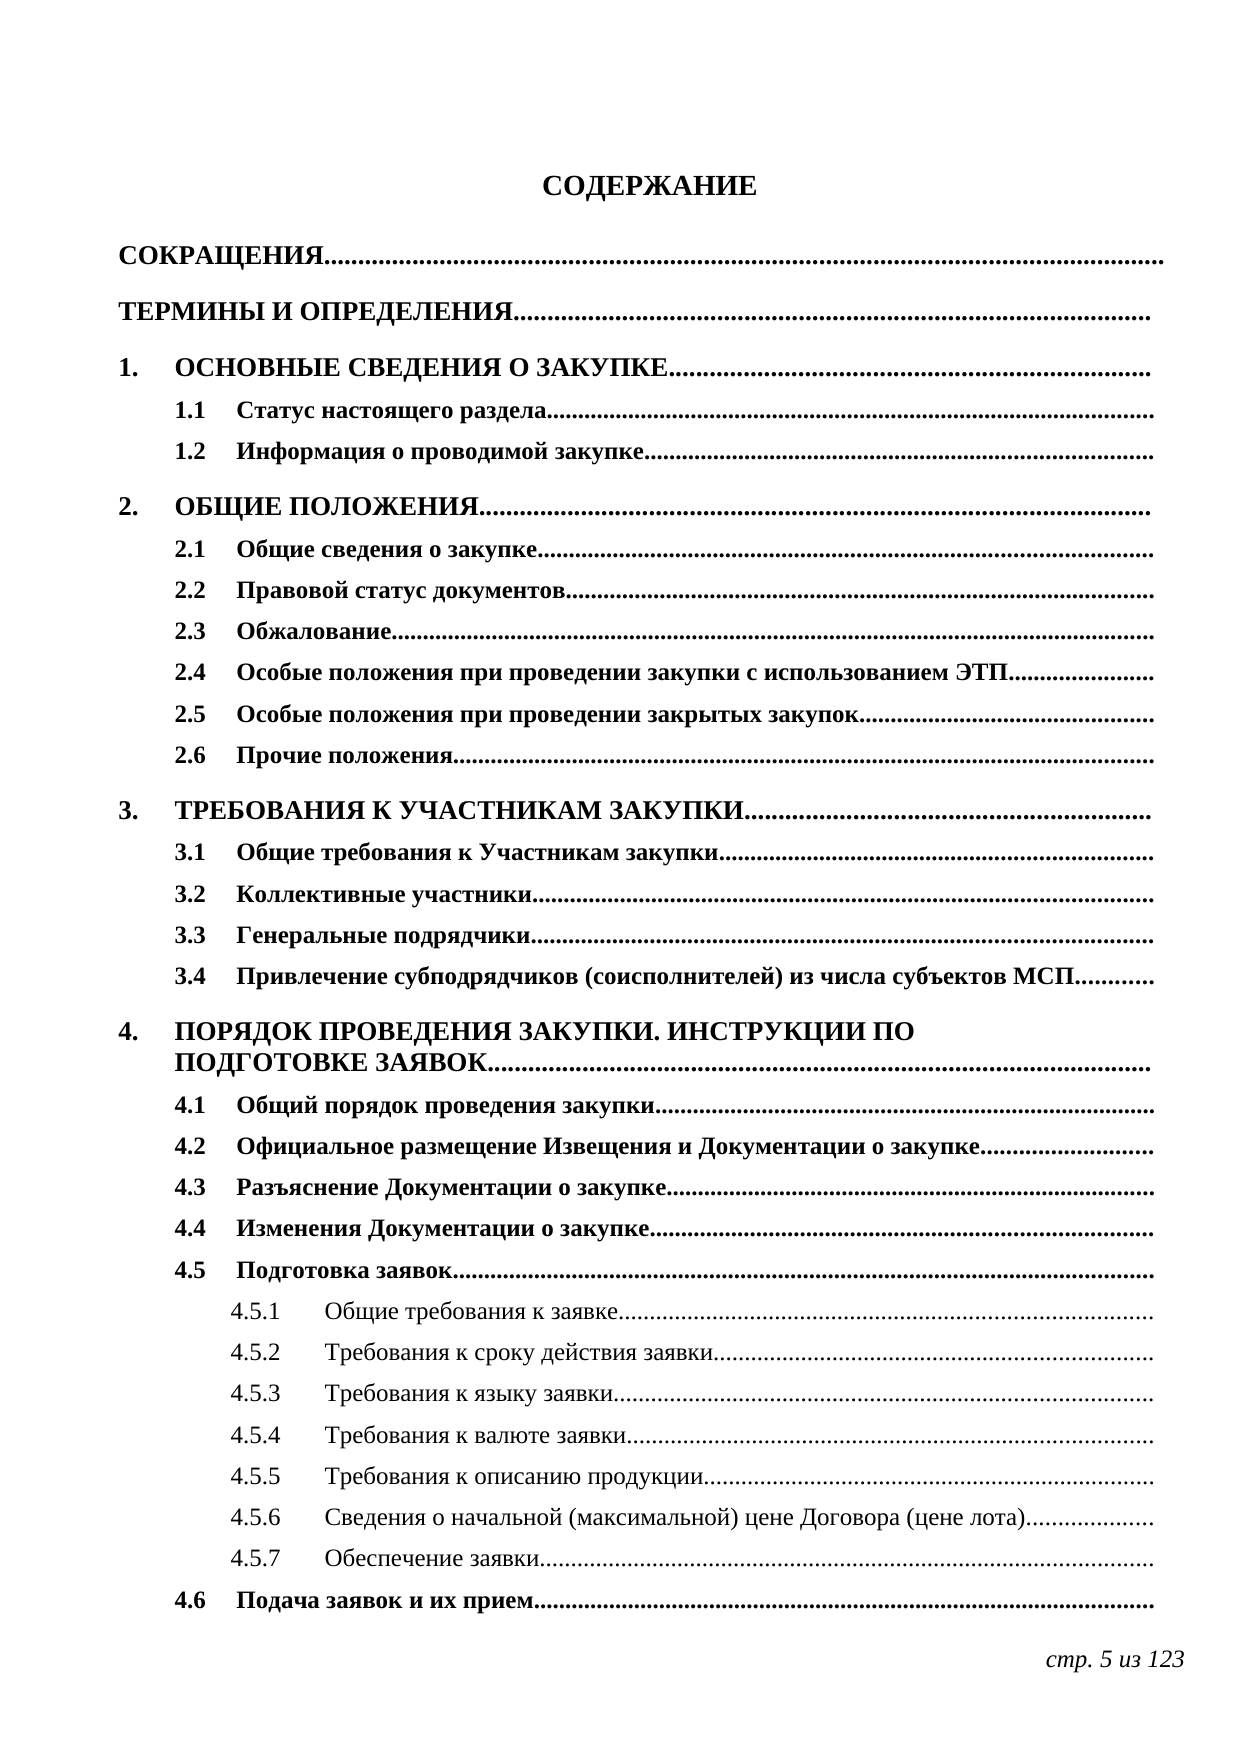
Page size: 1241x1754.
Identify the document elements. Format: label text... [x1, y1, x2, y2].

text 3.2 Коллективные участники 22 [174, 879, 1093, 907]
text 4.4 Изменения Документации о закупке 29 [174, 1213, 1093, 1242]
text 4.5.5 Требования к описанию продукции 32 [230, 1461, 1063, 1490]
text 4.5.1 Общие требования к заявке 29 [230, 1296, 1063, 1325]
text 2.1 Общие сведения о закупке 17 [174, 534, 1093, 562]
text 2.3 Обжалование 18 [174, 616, 1093, 645]
text 2.4 Особые положения при проведении закупки с использованием ЭТП 19 [174, 657, 1093, 686]
text 2.6 Прочие положения 20 [174, 740, 1093, 769]
text 3. ТРЕБОВАНИЯ К УЧАСТНИКАМ ЗАКУПКИ 22 [118, 794, 1063, 825]
text 1.1 Статус настоящего раздела 13 [174, 395, 1093, 424]
text 1.2 Информация о проводимой закупке 13 [174, 436, 1093, 465]
text СОДЕРЖАНИЕ [118, 168, 1181, 202]
text 2. ОБЩИЕ ПОЛОЖЕНИЯ 17 [118, 490, 1063, 521]
text 3.3 Генеральные подрядчики 24 [174, 920, 1093, 949]
text 4.5.3 Требования к языку заявки 32 [230, 1378, 1063, 1407]
text 2.5 Особые положения при проведении закрытых закупок 19 [174, 699, 1093, 727]
text 4.2 Официальное размещение Извещения и Документации о закупке 27 [174, 1131, 1093, 1160]
text СОКРАЩЕНИЯ 9 [118, 239, 1063, 270]
text 2.2 Правовой статус документов 17 [174, 575, 1093, 604]
text 4.5.7 Обеспечение заявки 33 [230, 1543, 1063, 1572]
text 1. ОСНОВНЫЕ СВЕДЕНИЯ О ЗАКУПКЕ 13 [118, 351, 1063, 383]
text 4.1 Общий порядок проведения закупки 27 [174, 1090, 1093, 1118]
text 4. ПОРЯДОК ПРОВЕДЕНИЯ ЗАКУПКИ. ИНСТРУКЦИИ ПО ПОДГОТОВКЕ ЗАЯВОК 27 [118, 1015, 1063, 1077]
text 4.5.4 Требования к валюте заявки 32 [230, 1420, 1063, 1448]
text 4.6 Подача заявок и их прием 34 [174, 1585, 1093, 1613]
text 3.4 Привлечение субподрядчиков (соисполнителей) из числа субъектов МСП 25 [174, 961, 1093, 990]
text ТЕРМИНЫ И ОПРЕДЕЛЕНИЯ 11 [118, 295, 1063, 326]
text 4.5.6 Сведения о начальной (максимальной) цене Договора (цене лота) 33 [230, 1502, 1063, 1531]
text 3.1 Общие требования к Участникам закупки 22 [174, 837, 1093, 866]
text 4.3 Разъяснение Документации о закупке 28 [174, 1172, 1093, 1201]
text 4.5.2 Требования к сроку действия заявки 32 [230, 1337, 1063, 1366]
text 4.5 Подготовка заявок 29 [174, 1255, 1093, 1283]
